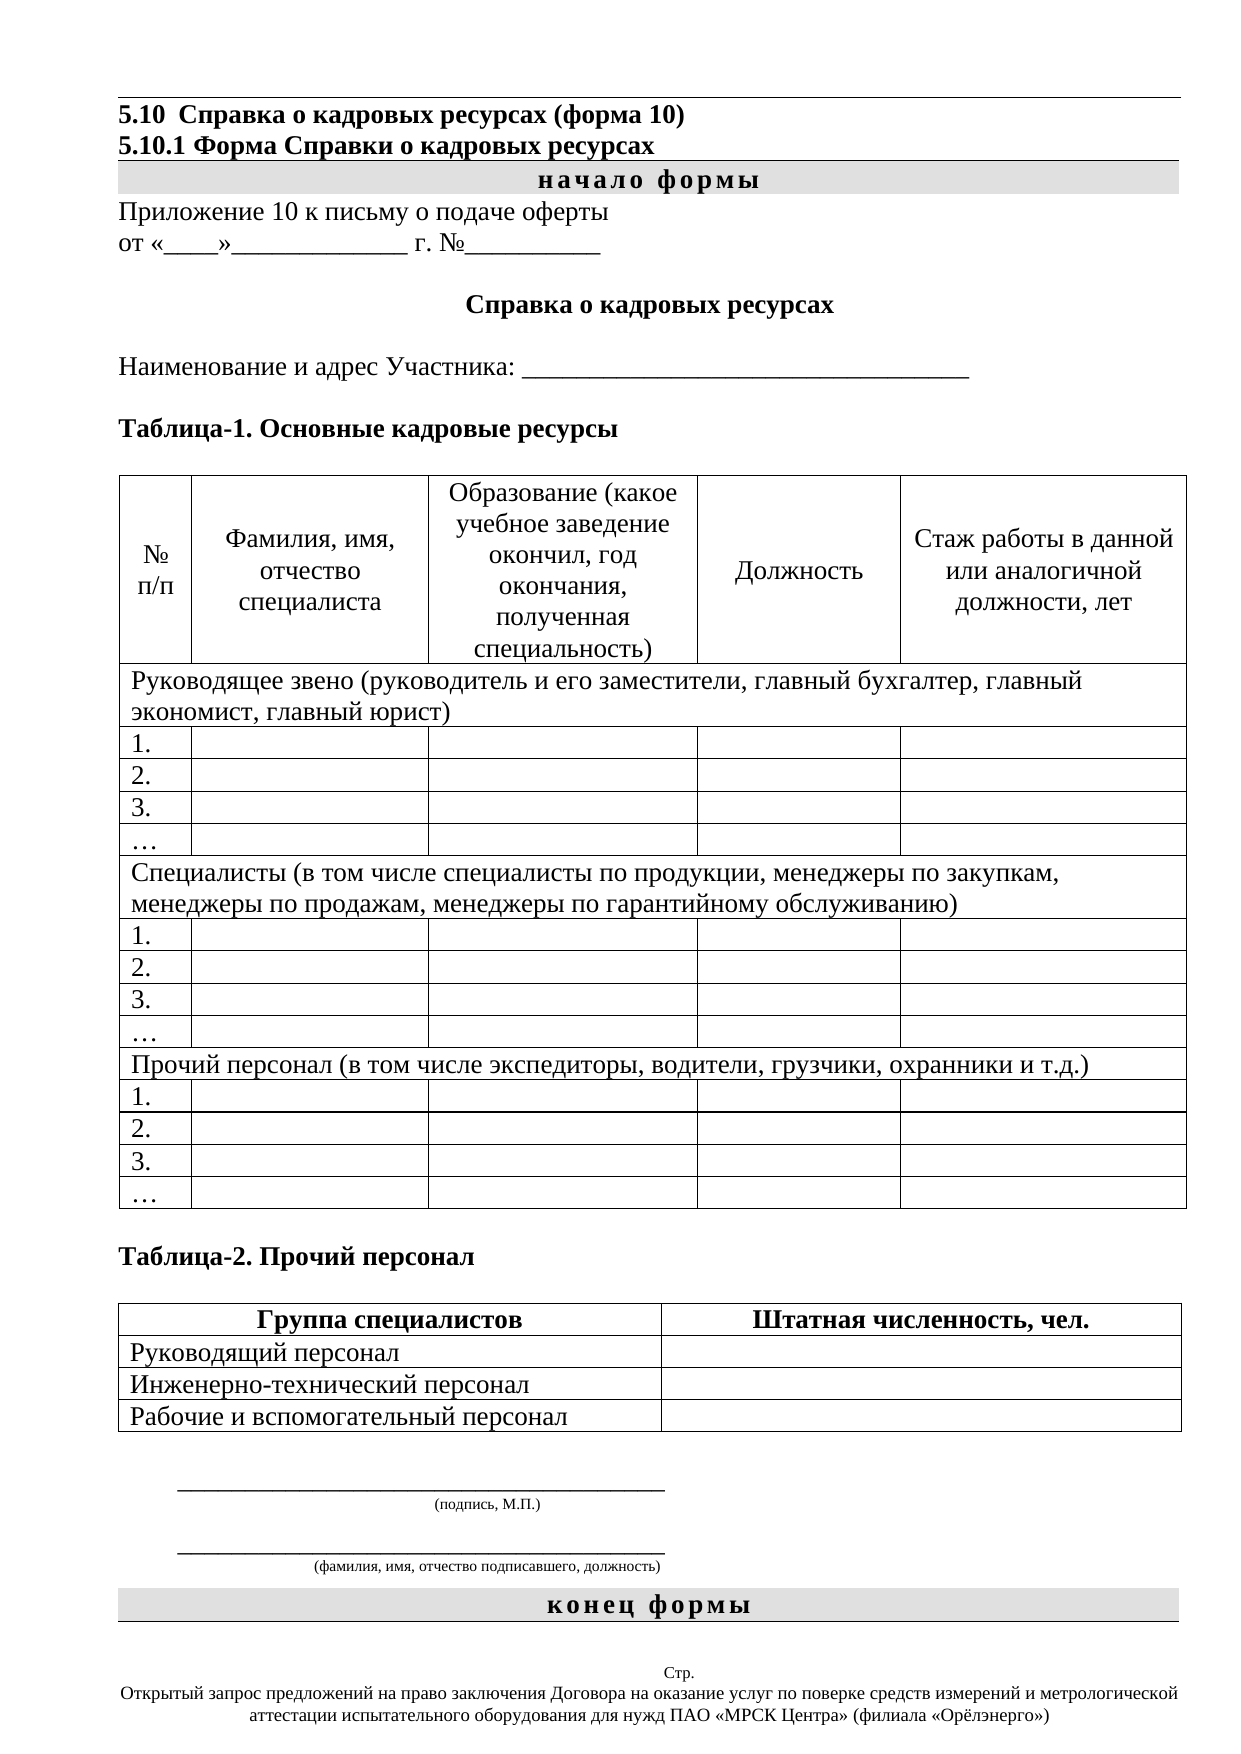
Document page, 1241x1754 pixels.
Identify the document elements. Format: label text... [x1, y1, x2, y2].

table_cell [901, 727, 1186, 758]
table_cell [698, 1145, 900, 1176]
table_cell [698, 727, 900, 758]
table_cell [192, 824, 428, 855]
table_header № п/п [120, 476, 191, 663]
table_cell [698, 792, 900, 823]
table_cell … [120, 824, 191, 855]
table_cell [698, 1177, 900, 1208]
table_cell [429, 951, 697, 983]
table_cell Рабочие и вспомогательный персонал [119, 1400, 661, 1431]
table_cell [429, 919, 697, 950]
table_cell [192, 1113, 428, 1143]
table_header Штатная численность, чел. [662, 1304, 1181, 1334]
table_cell [192, 759, 428, 791]
table_cell [192, 792, 428, 823]
table_cell [901, 1145, 1186, 1176]
table_cell [901, 759, 1186, 791]
table_cell [698, 1113, 900, 1143]
table_cell [698, 919, 900, 950]
table_cell Специалисты (в том числе специалисты по продукции, менеджеры по закупкам, менеджеры по продажам, менеджеры по гарантийному обслуживанию) [120, 856, 1186, 918]
table_cell … [120, 1016, 191, 1047]
table_cell [429, 1080, 697, 1111]
table_cell [429, 1016, 697, 1047]
table_header Группа специалистов [119, 1304, 661, 1334]
table_cell Руководящее звено (руководитель и его заместители, главный бухгалтер, главный экономист, главный юрист) [120, 664, 1186, 726]
table_cell [120, 1113, 191, 1143]
text Наименование и адрес Участника: _________________________________ [118, 350, 1181, 381]
table_cell [429, 984, 697, 1015]
text конец формы [118, 1588, 1179, 1621]
table_cell [120, 919, 191, 950]
table_cell [429, 1113, 697, 1143]
text (подпись, М.П.) [118, 1494, 797, 1526]
table_cell [192, 951, 428, 983]
subtitle Справка о кадровых ресурсах (форма 10) [118, 98, 1181, 129]
table_cell [698, 759, 900, 791]
table_cell [662, 1368, 1181, 1399]
text Таблица-1. Основные кадровые ресурсы [118, 413, 1181, 444]
text Справка о кадровых ресурсах [118, 288, 1181, 319]
table_cell Руководящий персонал [119, 1336, 661, 1367]
table_cell [698, 984, 900, 1015]
text ____________________________________ [118, 1463, 1181, 1494]
table_cell [901, 792, 1186, 823]
table_cell [698, 824, 900, 855]
table_cell [429, 759, 697, 791]
table_cell [698, 951, 900, 983]
subtitle Форма Справки о кадровых ресурсах [118, 129, 1181, 160]
table_cell [120, 984, 191, 1015]
table_cell [429, 792, 697, 823]
table_cell [429, 1145, 697, 1176]
table_cell [120, 792, 191, 823]
table_cell [429, 1177, 697, 1208]
table_cell [662, 1400, 1181, 1431]
table_cell [698, 1016, 900, 1047]
table_cell [192, 1080, 428, 1111]
table_cell … [120, 1177, 191, 1208]
table_cell [192, 1016, 428, 1047]
table_header Должность [698, 476, 900, 663]
text ____________________________________ [118, 1526, 1181, 1557]
table_cell [120, 727, 191, 758]
table_cell [901, 1177, 1186, 1208]
text (фамилия, имя, отчество подписавшего, должность) [118, 1557, 797, 1588]
table_cell [698, 1080, 900, 1111]
text Приложение 10 к письму о подаче оферты от «____»_____________ г. №__________ [118, 194, 1181, 257]
table_cell [192, 984, 428, 1015]
table_cell Прочий персонал (в том числе экспедиторы, водители, грузчики, охранники и т.д.) [120, 1048, 1186, 1079]
table_cell [901, 1113, 1186, 1143]
table_cell [120, 1145, 191, 1176]
table_cell [901, 919, 1186, 950]
table_cell [192, 919, 428, 950]
table_cell [192, 1177, 428, 1208]
table_cell [662, 1336, 1181, 1367]
table_cell [120, 759, 191, 791]
text начало формы [118, 161, 1179, 194]
table_cell [901, 1080, 1186, 1111]
table_cell [901, 984, 1186, 1015]
table_cell [429, 727, 697, 758]
table_cell [120, 1080, 191, 1111]
text Таблица-2. Прочий персонал [118, 1240, 1181, 1271]
table_header Стаж работы в данной или аналогичной должности, лет [901, 476, 1186, 663]
table_header Образование (какое учебное заведение окончил, год окончания, полученная специальность) [429, 476, 697, 663]
table_cell [192, 1145, 428, 1176]
table_header Фамилия, имя, отчество специалиста [192, 476, 428, 663]
table_cell [429, 824, 697, 855]
table_cell [192, 727, 428, 758]
table_cell [901, 1016, 1186, 1047]
table_cell [120, 951, 191, 983]
table_cell [901, 824, 1186, 855]
table_cell [901, 951, 1186, 983]
table_cell Инженерно-технический персонал [119, 1368, 661, 1399]
